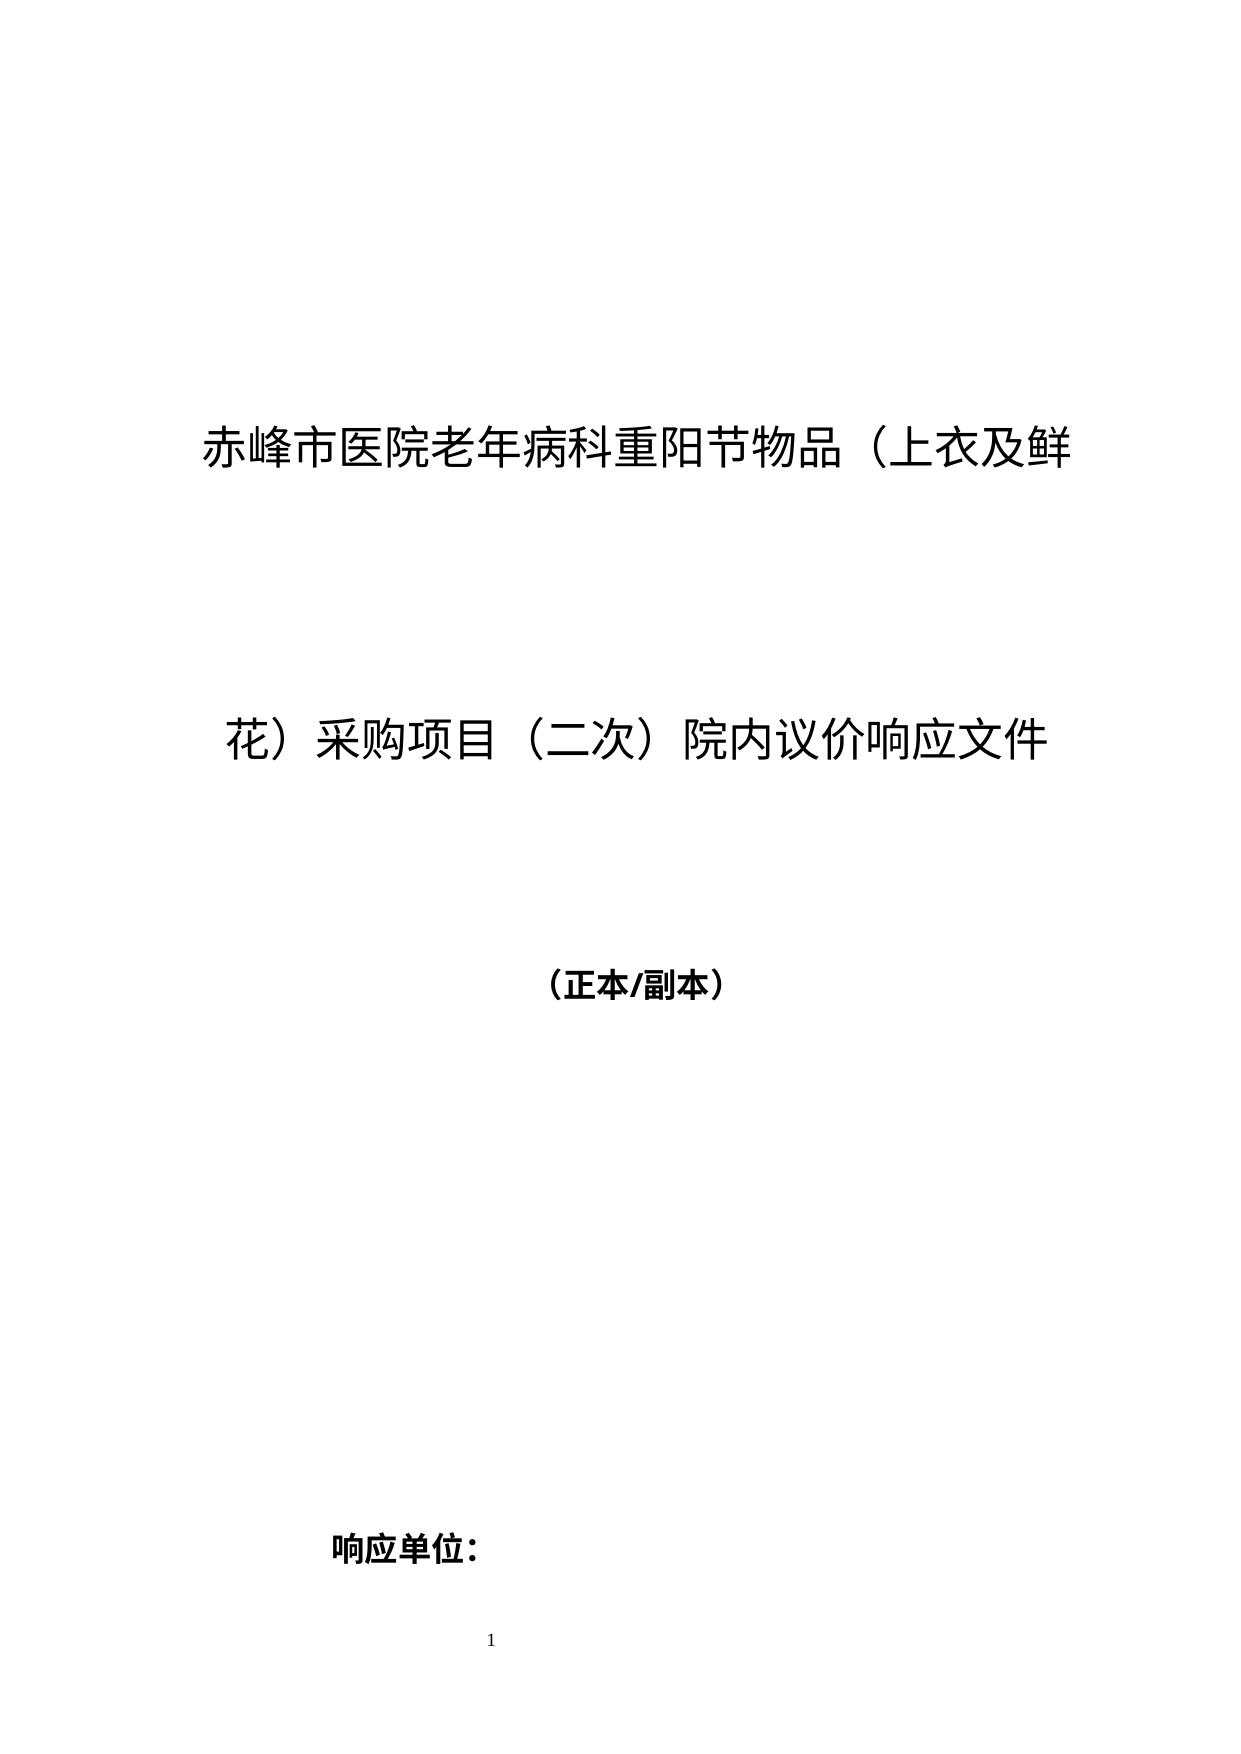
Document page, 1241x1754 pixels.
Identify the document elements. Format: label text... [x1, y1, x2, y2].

text 赤峰市医院老年病科重阳节物品（上衣及鲜花）采购项目（二次）院内议价响应文件 [187, 396, 1085, 786]
text （正本/副本） [187, 951, 1085, 1016]
text 响应单位： [187, 1514, 1035, 1579]
